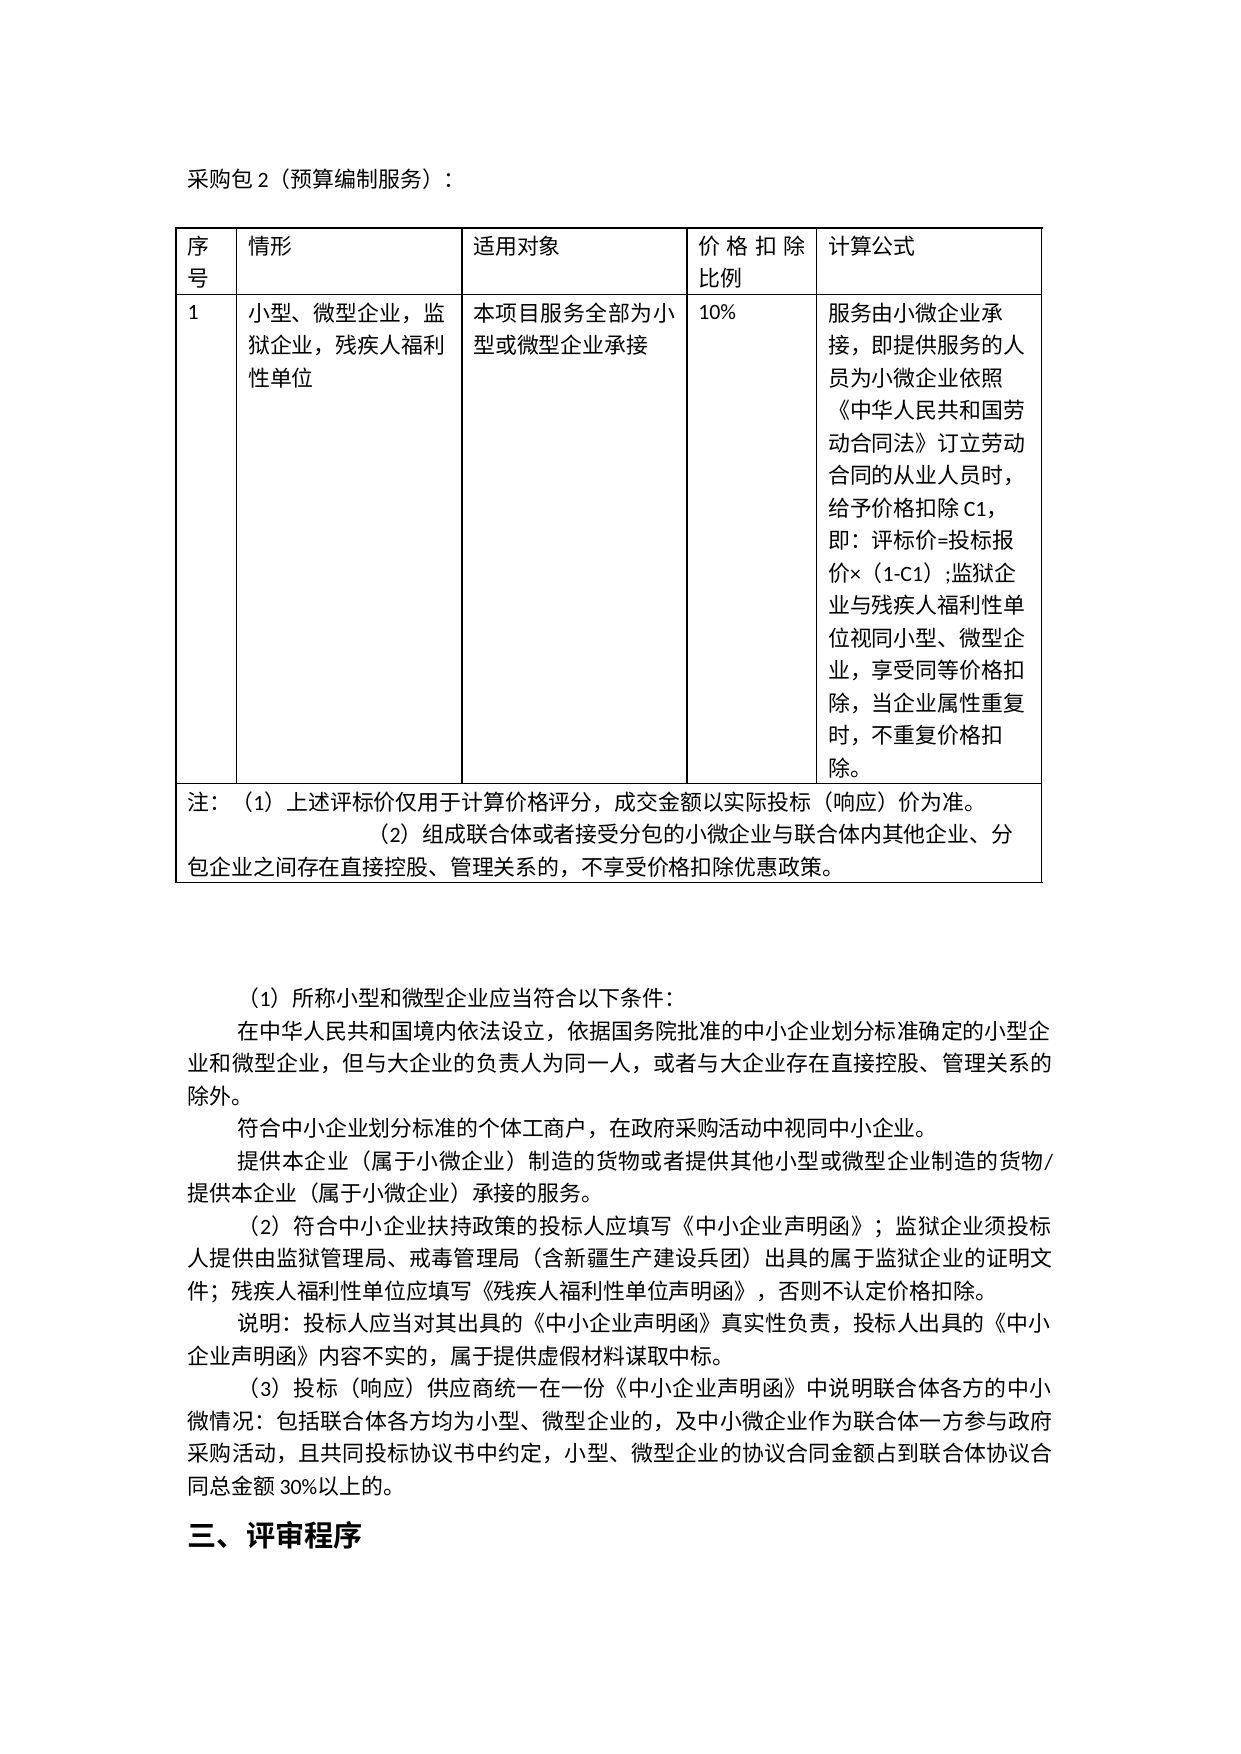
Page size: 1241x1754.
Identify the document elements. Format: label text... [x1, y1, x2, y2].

text （3）投标（响应）供应商统一在一份《中小企业声明函》中说明联合体各方的中小微情况：包括联合体各方均为小型、微型企业的，及中小微企业作为联合体一方参与政府采购活动，且共同投标协议书中约定，小型、微型企业的协议合同金额占到联合体协议合同总金额30%以上的。 [187, 1371, 1053, 1501]
table_cell 10% [688, 295, 816, 783]
text （1）所称小型和微型企业应当符合以下条件： [187, 981, 1053, 1013]
text 符合中小企业划分标准的个体工商户，在政府采购活动中视同中小企业。 [187, 1111, 1053, 1143]
table_header 计算公式 [817, 229, 1041, 293]
table_header 序号 [177, 229, 236, 293]
table_cell 小型、微型企业，监狱企业，残疾人福利性单位 [237, 295, 461, 783]
table_header 价格扣除比例 [688, 229, 816, 293]
table_cell 注：（1）上述评标价仅用于计算价格评分，成交金额以实际投标（响应）价为准。 （2）组成联合体或者接受分包的小微企业与联合体内其他企业、分包企业之间存在直接控股、管理关系的，不享受价格扣除优惠政策。 [177, 784, 1041, 882]
table_cell 1 [177, 295, 236, 783]
text 在中华人民共和国境内依法设立，依据国务院批准的中小企业划分标准确定的小型企业和微型企业，但与大企业的负责人为同一人，或者与大企业存在直接控股、管理关系的除外。 [187, 1013, 1053, 1111]
text 三、评审程序 [187, 1501, 1053, 1566]
table_header 适用对象 [463, 229, 686, 293]
text 提供本企业（属于小微企业）制造的货物或者提供其他小型或微型企业制造的货物/提供本企业（属于小微企业）承接的服务。 [187, 1143, 1053, 1208]
text 采购包2（预算编制服务）： [187, 162, 1053, 194]
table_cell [817, 295, 1041, 783]
text 说明：投标人应当对其出具的《中小企业声明函》真实性负责，投标人出具的《中小企业声明函》内容不实的，属于提供虚假材料谋取中标。 [187, 1306, 1053, 1371]
table_cell 本项目服务全部为小型或微型企业承接 [463, 295, 686, 783]
text （2）符合中小企业扶持政策的投标人应填写《中小企业声明函》；监狱企业须投标人提供由监狱管理局、戒毒管理局（含新疆生产建设兵团）出具的属于监狱企业的证明文件；残疾人福利性单位应填写《残疾人福利性单位声明函》，否则不认定价格扣除。 [187, 1208, 1053, 1306]
table_header 情形 [237, 229, 461, 293]
